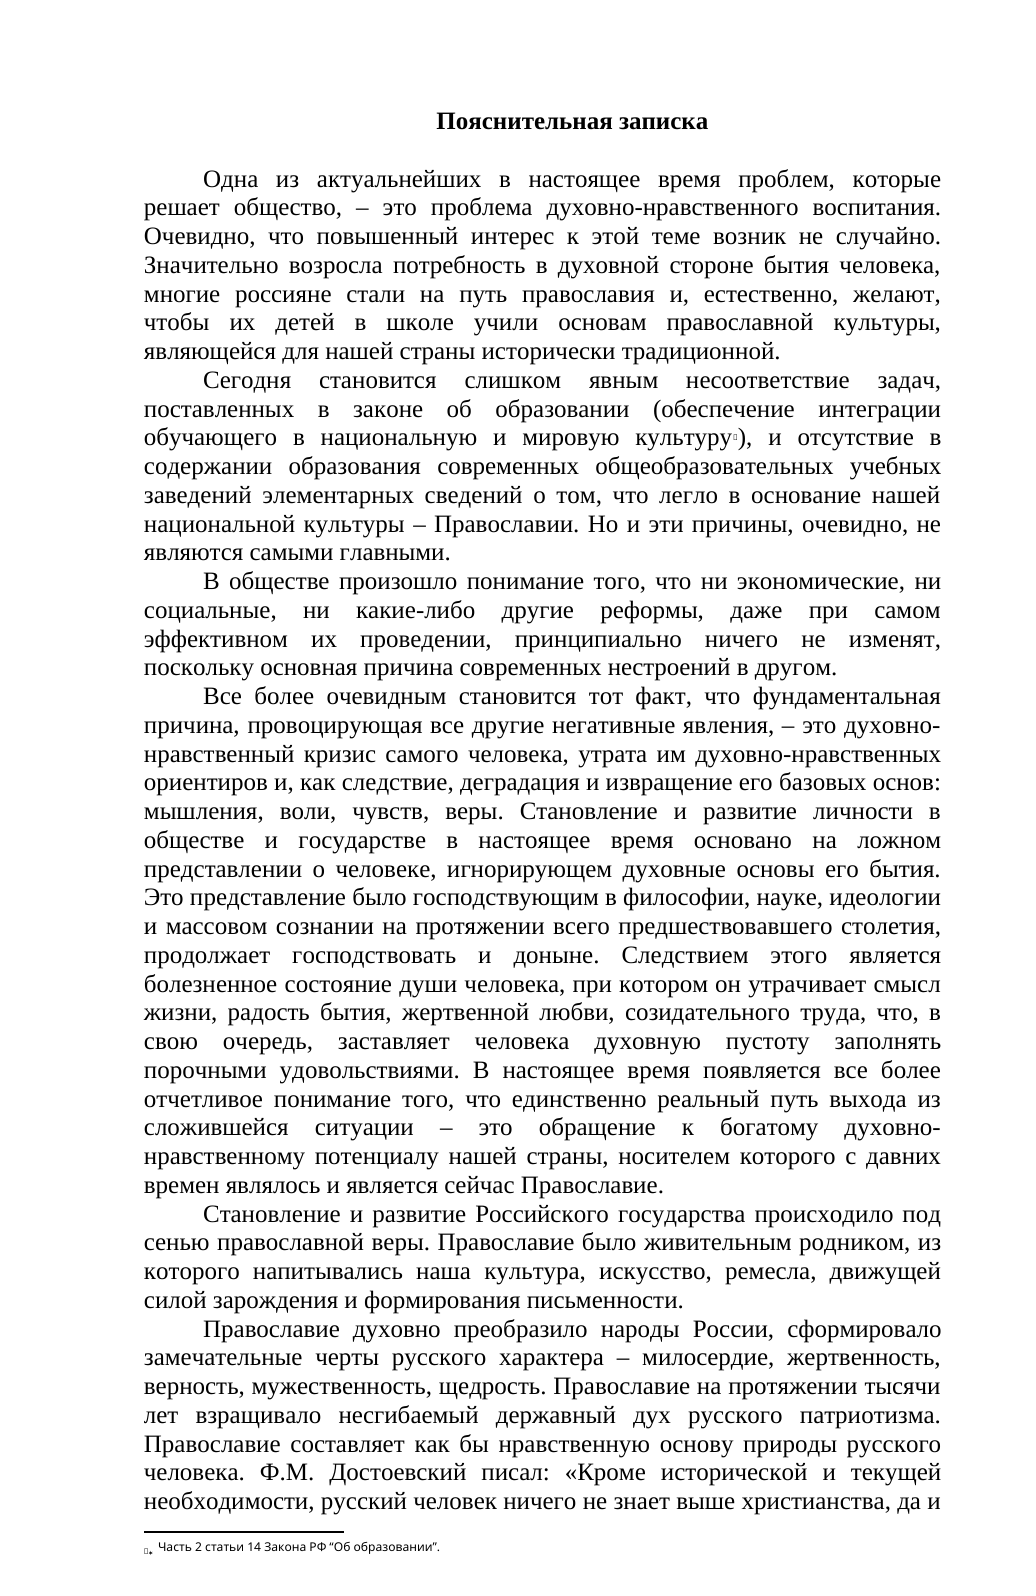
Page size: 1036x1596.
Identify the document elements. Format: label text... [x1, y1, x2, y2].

text В обществе произошло понимание того, что ни экономические, ни социальные, ни какие-либо другие реформы, даже при самом эффективном их проведении, принципиально ничего не изменят, поскольку основная причина современных нестроений в другом. [144, 566, 942, 681]
text Становление и развитие Российского государства происходило под сенью православной веры. Православие было живительным родником, из которого напитывались наша культура, искусство, ремесла, движущей силой зарождения и формирования письменности. [144, 1199, 942, 1314]
text Все более очевидным становится тот факт, что фундаментальная причина, провоцирующая все другие негативные явления, – это духовно-нравственный кризис самого человека, утрата им духовно-нравственных ориентиров и, как следствие, деградация и извращение его базовых основ: мышления, воли, чувств, веры. Становление и развитие личности в обществе и государстве в настоящее время основано на ложном представлении о человеке, игнорирующем духовные основы его бытия. Это представление было господствующим в философии, науке, идеологии и массовом сознании на протяжении всего предшествовавшего столетия, продолжает господствовать и доныне. Следствием этого является болезненное состояние души человека, при котором он утрачивает смысл жизни, радость бытия, жертвенной любви, созидательного труда, что, в свою очередь, заставляет человека духовную пустоту заполнять порочными удовольствиями. В настоящее время появляется все более отчетливое понимание того, что единственно реальный путь выхода из сложившейся ситуации – это обращение к богатому духовно-нравственному потенциалу нашей страны, носителем которого с давних времен являлось и является сейчас Православие. [144, 681, 942, 1199]
text Одна из актуальнейших в настоящее время проблем, которые решает общество, – это проблема духовно-нравственного воспитания. Очевидно, что повышенный интерес к этой теме возник не случайно. Значительно возросла потребность в духовной стороне бытия человека, многие россияне стали на путь православия и, естественно, желают, чтобы их детей в школе учили основам православной культуры, являющейся для нашей страны исторически традиционной. [144, 164, 942, 365]
text Пояснительная записка [144, 106, 942, 135]
text Сегодня становится слишком явным несоответствие задач, поставленных в законе об образовании (обеспечение интеграции обучающего в национальную и мировую культуру), и отсутствие в содержании образования современных общеобразовательных учебных заведений элементарных сведений о том, что легло в основание нашей национальной культуры – Православии. Но и эти причины, очевидно, не являются самыми главными. [144, 365, 942, 566]
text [144, 1314, 942, 1515]
